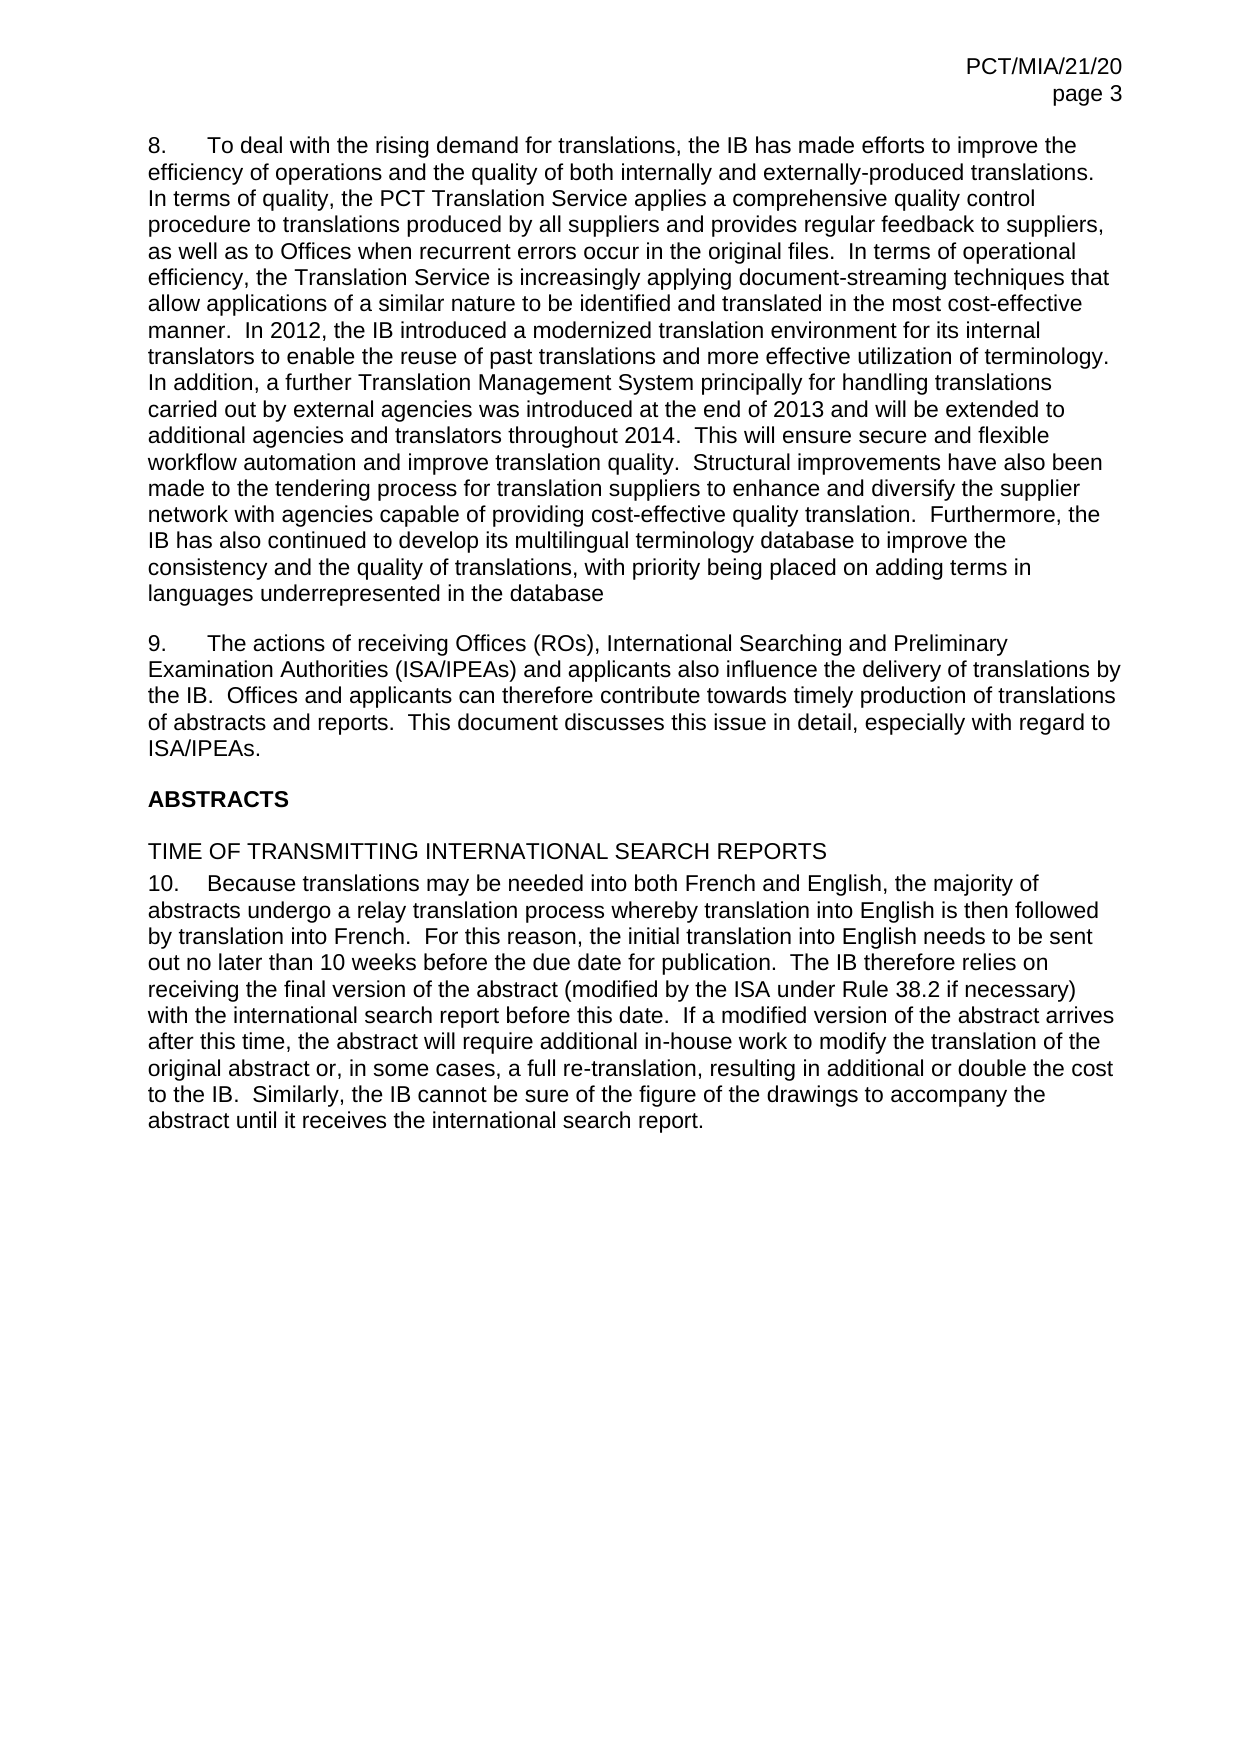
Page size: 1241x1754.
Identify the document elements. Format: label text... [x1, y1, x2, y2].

subtitle Abstracts [148, 786, 1122, 813]
text Because translations may be needed into both French and English, the majority of abstracts undergo a relay translation process whereby translation into English is then followed by translation into French. For this reason, the initial translation into English needs to be sent out no later than 10 weeks before the due date for publication. The IB therefore relies on receiving the final version of the abstract (modified by the ISA under Rule 38.2 if necessary) with the international search report before this date. If a modified version of the abstract arrives after this time, the abstract will require additional in-house work to modify the translation of the original abstract or, in some cases, a full re-translation, resulting in additional or double the cost to the IB. Similarly, the IB cannot be sure of the figure of the drawings to accompany the abstract until it receives the international search report. [148, 870, 1122, 1134]
subtitle Time of Transmitting International Search Reports [148, 838, 1122, 864]
text To deal with the rising demand for translations, the IB has made efforts to improve the efficiency of operations and the quality of both internally and externally-produced translations. In terms of quality, the PCT Translation Service applies a comprehensive quality control procedure to translations produced by all suppliers and provides regular feedback to suppliers, as well as to Offices when recurrent errors occur in the original files. In terms of operational efficiency, the Translation Service is increasingly applying document-streaming techniques that allow applications of a similar nature to be identified and translated in the most cost-effective manner. In 2012, the IB introduced a modernized translation environment for its internal translators to enable the reuse of past translations and more effective utilization of terminology. In addition, a further Translation Management System principally for handling translations carried out by external agencies was introduced at the end of 2013 and will be extended to additional agencies and translators throughout 2014. This will ensure secure and flexible workflow automation and improve translation quality. Structural improvements have also been made to the tendering process for translation suppliers to enhance and diversify the supplier network with agencies capable of providing cost-effective quality translation. Furthermore, the IB has also continued to develop its multilingual terminology database to improve the consistency and the quality of translations, with priority being placed on adding terms in languages underrepresented in the database [148, 132, 1122, 607]
text The actions of receiving Offices (ROs), International Searching and Preliminary Examination Authorities (ISA/IPEAs) and applicants also influence the delivery of translations by the IB. Offices and applicants can therefore contribute towards timely production of translations of abstracts and reports. This document discusses this issue in detail, especially with regard to ISA/IPEAs. [148, 629, 1122, 761]
